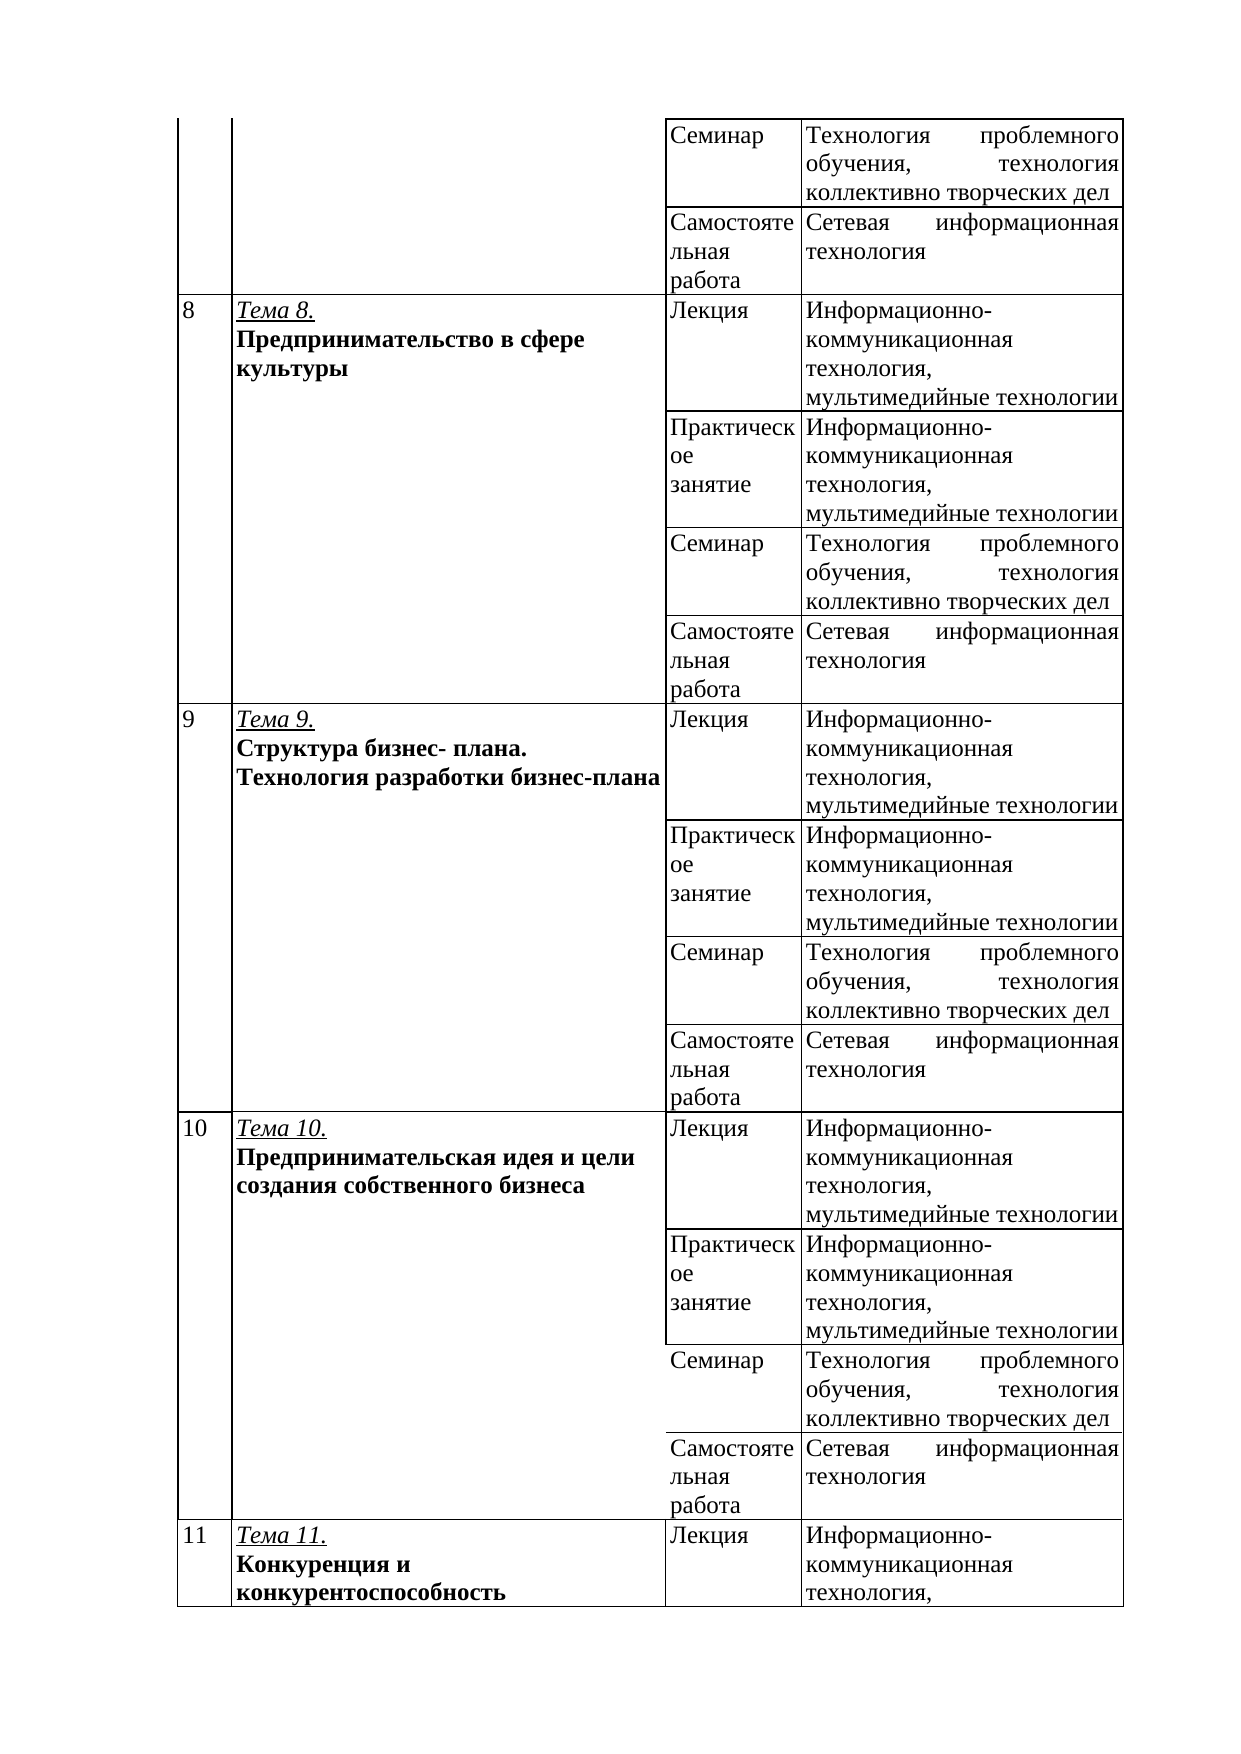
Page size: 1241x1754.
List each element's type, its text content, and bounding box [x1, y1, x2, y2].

table_cell Лекция [667, 1113, 801, 1228]
table_cell Практическое занятие [667, 412, 801, 527]
table_cell Тема 9. Структура бизнес- плана. Технология разработки бизнес-плана [233, 704, 665, 1111]
table_cell Технология проблемного обучения, технология коллективно творческих дел [802, 1345, 1123, 1432]
table_cell Практическое занятие [667, 1230, 801, 1344]
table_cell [232, 1520, 665, 1606]
table_cell Самостоятельная работа [667, 616, 801, 702]
table_cell Технология проблемного обучения, технология коллективно творческих дел [802, 528, 1122, 615]
table_cell Информационно-коммуникационная технология, мультимедийные технологии [802, 821, 1122, 936]
table_cell Семинар [666, 1345, 801, 1432]
table_cell Сетевая информационная технология [802, 616, 1122, 702]
table_cell Семинар [667, 528, 801, 615]
table_cell Информационно-коммуникационная технология, мультимедийные технологии [802, 412, 1122, 527]
table_cell Лекция [667, 704, 801, 819]
table_cell Сетевая информационная технология [802, 1025, 1122, 1111]
table_cell Самостоятельная работа [667, 208, 801, 294]
table_cell Тема 8. Предпринимательство в сфере культуры [233, 295, 665, 702]
table_cell Лекция [666, 1520, 801, 1606]
table_cell Сетевая информационная технология [802, 1432, 1123, 1519]
table_cell Семинар [667, 937, 801, 1023]
table_cell Технология проблемного обучения, технология коллективно творческих дел [802, 120, 1122, 206]
table_cell Лекция [667, 295, 801, 410]
table_cell Практическое занятие [667, 821, 801, 936]
table_cell 10 [179, 1113, 231, 1519]
table_cell Технология проблемного обучения, технология коллективно творческих дел [802, 937, 1122, 1023]
table_cell 8 [179, 295, 231, 702]
table_cell Самостоятельная работа [666, 1433, 801, 1519]
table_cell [802, 1519, 1123, 1606]
table_cell Информационно-коммуникационная технология, мультимедийные технологии [802, 1113, 1122, 1228]
table_cell Информационно-коммуникационная технология, мультимедийные технологии [802, 1230, 1122, 1344]
table_cell Информационно-коммуникационная технология, мультимедийные технологии [802, 704, 1122, 819]
table_cell Сетевая информационная технология [802, 208, 1122, 294]
table_cell Тема 10. Предпринимательская идея и цели создания собственного бизнеса [233, 1112, 666, 1519]
table_cell 11 [178, 1520, 231, 1606]
table_cell Семинар [667, 120, 801, 206]
table_cell 9 [179, 704, 231, 1111]
table_cell Самостоятельная работа [667, 1025, 801, 1111]
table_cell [802, 295, 1122, 410]
